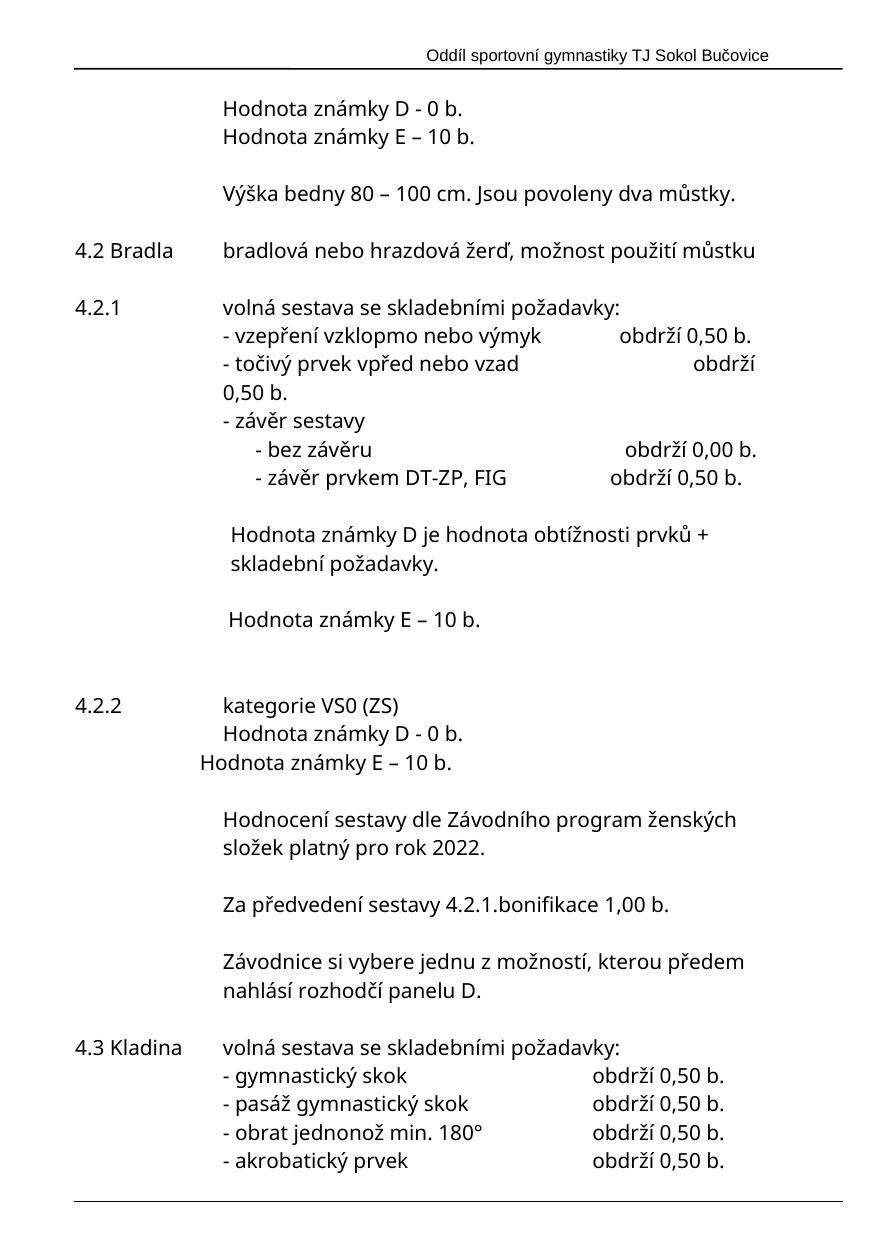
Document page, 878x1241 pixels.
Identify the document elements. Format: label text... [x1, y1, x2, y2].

text Hodnota známky D - 0 b. [149, 719, 769, 748]
text - závěr prvkem DT-ZP, FIG obdrží 0,50 b. [75, 463, 769, 492]
text - akrobatický prvek obdrží 0,50 b. [223, 1146, 769, 1175]
text - vzepření vzklopmo nebo výmyk obdrží 0,50 b. [75, 321, 769, 349]
text Hodnota známky E – 10 b. [149, 122, 769, 151]
text - bez závěru obdrží 0,00 b. [75, 435, 769, 463]
text Hodnocení sestavy dle Závodního program ženských složek platný pro rok 2022. [75, 805, 769, 862]
text - závěr sestavy [75, 406, 769, 435]
text Hodnota známky D - 0 b. [149, 94, 769, 122]
text 4.2 Bradla bradlová nebo hrazdová žerď, možnost použití můstku [75, 236, 769, 264]
text Hodnota známky E – 10 b. [223, 606, 769, 634]
text - točivý prvek vpřed nebo vzad obdrží 0,50 b. [75, 349, 769, 406]
text Za předvedení sestavy 4.2.1.bonifikace 1,00 b. [223, 891, 769, 919]
text Hodnota známky D je hodnota obtížnosti prvků + skladební požadavky. [230, 520, 769, 577]
text 4.3 Kladina volná sestava se skladebními požadavky: [75, 1033, 769, 1061]
text 4.2.2 kategorie VS0 (ZS) [75, 691, 769, 719]
text Závodnice si vybere jednu z možností, kterou předem nahlásí rozhodčí panelu D. [223, 947, 769, 1004]
text 4.2.1 volná sestava se skladebními požadavky: [75, 293, 769, 321]
text - obrat jednonož min. 180° obdrží 0,50 b. [149, 1118, 769, 1146]
text Hodnota známky E – 10 b. [75, 748, 769, 776]
text - gymnastický skok obdrží 0,50 b. [75, 1061, 769, 1089]
text - pasáž gymnastický skok obdrží 0,50 b. [223, 1089, 769, 1118]
text Výška bedny 80 – 100 cm. Jsou povoleny dva můstky. [223, 179, 769, 207]
